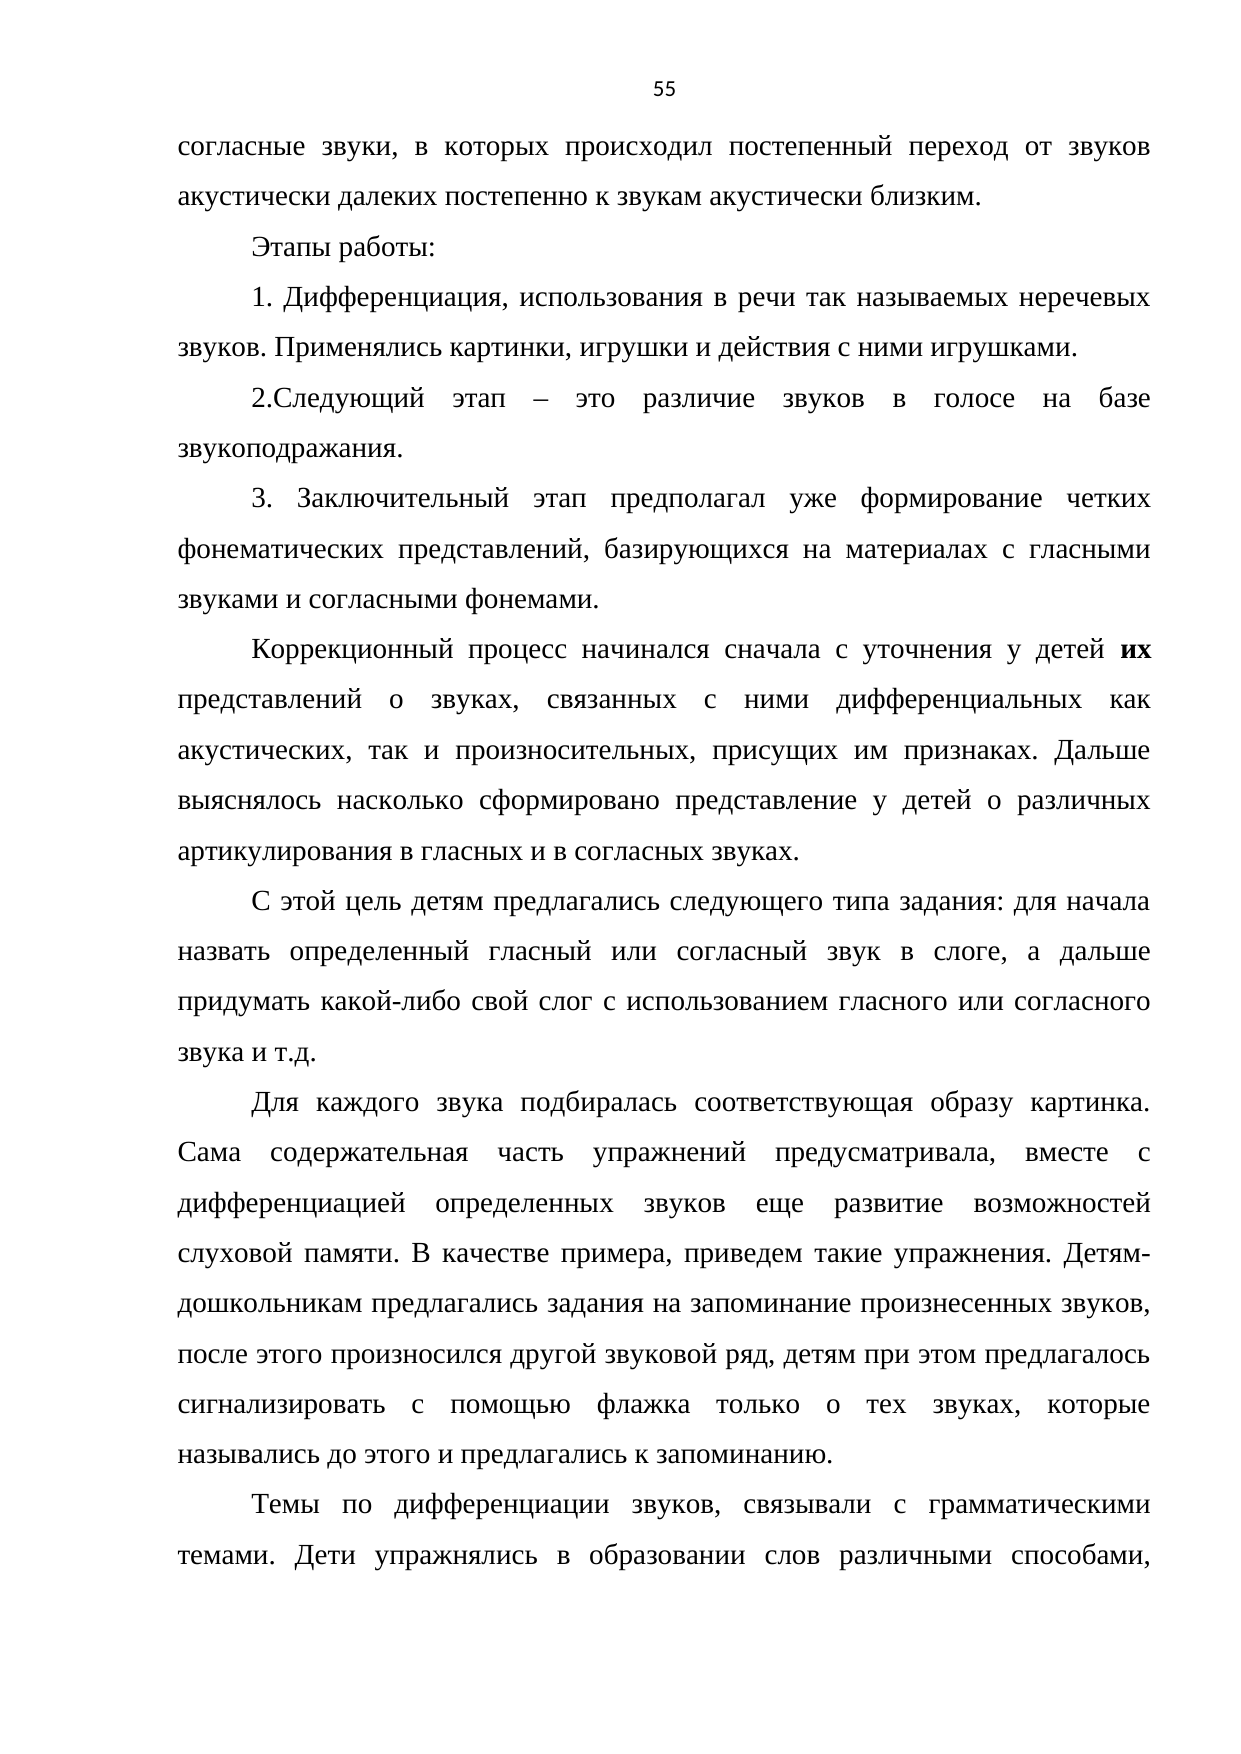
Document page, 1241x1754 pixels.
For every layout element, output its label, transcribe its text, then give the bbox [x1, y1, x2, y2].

text С этой цель детям предлагались следующего типа задания: для начала назвать определенный гласный или согласный звук в слоге, а дальше придумать какой-либо свой слог с использованием гласного или согласного звука и т.д. [177, 883, 1152, 1067]
text 3. Заключительный этап предполагал уже формирование четких фонематических представлений, базирующихся на материалах с гласными звуками и согласными фонемами. [177, 480, 1152, 614]
text 2.Следующий этап – это различие звуков в голосе на базе звукоподражания. [177, 380, 1152, 464]
text 1. Дифференциация, использования в речи так называемых неречевых звуков. Применялись картинки, игрушки и действия с ними игрушками. [177, 279, 1152, 363]
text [177, 1487, 1152, 1571]
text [177, 128, 1152, 212]
text Для каждого звука подбиралась соответствующая образу картинка. Сама содержательная часть упражнений предусматривала, вместе с дифференциацией определенных звуков еще развитие возможностей слуховой памяти. В качестве примера, приведем такие упражнения. Детям-дошкольникам предлагались задания на запоминание произнесенных звуков, после этого произносился другой звуковой ряд, детям при этом предлагалось сигнализировать с помощью флажка только о тех звуках, которые назывались до этого и предлагались к запоминанию. [177, 1084, 1152, 1470]
text Коррекционный процесс начинался сначала с уточнения у детей их представлений о звуках, связанных с ними дифференциальных как акустических, так и произносительных, присущих им признаках. Дальше выяснялось насколько сформировано представление у детей о различных артикулирования в гласных и в согласных звуках. [177, 631, 1152, 866]
text Этапы работы: [177, 229, 1152, 262]
